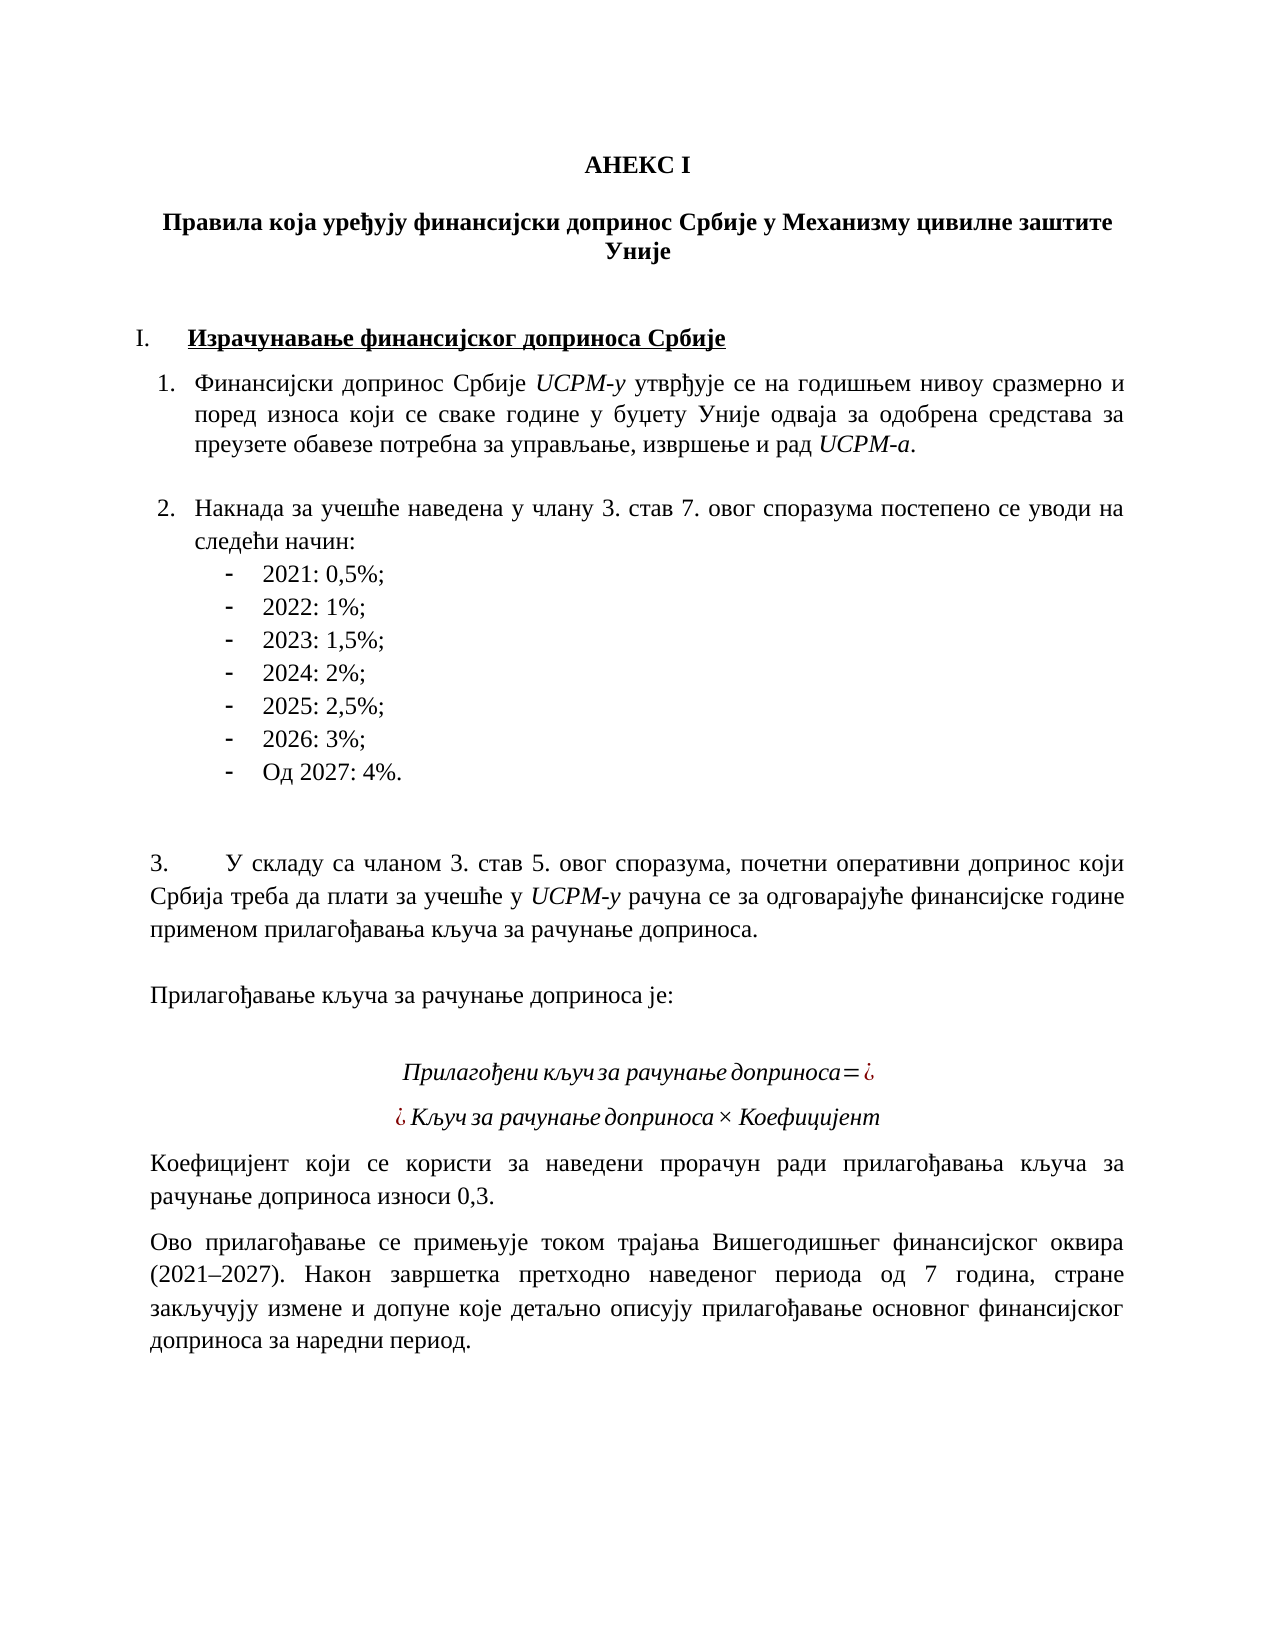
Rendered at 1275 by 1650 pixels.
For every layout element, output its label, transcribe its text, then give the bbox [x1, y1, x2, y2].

list 2025: 2,5%; [225, 691, 1125, 720]
text Прилагођавање кључа за рачунање доприноса је: [150, 980, 1125, 1009]
list Финансијски допринос Србије UCPM-у утврђује се на годишњем нивоу сразмерно и поред износа који се сваке године у буџету Уније одваја за одобрена средстава за преузете обавезе потребна за управљање, извршење и рад UCPM-а. [157, 368, 1125, 458]
list 2021: 0,5%; [225, 559, 1125, 588]
list Накнада за учешће наведена у члану 3. став 7. овог споразума постепено се уводи на следећи начин: [157, 493, 1125, 554]
list Израчунавање финансијског доприноса Србије [150, 323, 1125, 352]
list Од 2027: 4%. [225, 757, 1125, 786]
text Ово прилагођавање се примењује током трајања Вишегодишњег финансијског оквира (2021–2027). Након завршетка претходно наведеног периода од 7 година, стране закључују измене и допуне које детаљно описују прилагођавање основног финансијског доприноса за наредни период. [150, 1227, 1125, 1354]
text Коефицијент који се користи за наведени прорачун ради прилагођавања кључа за рачунање доприноса износи 0,3. [150, 1148, 1125, 1210]
text Правила која уређују финансијски допринос Србије у Механизму цивилне заштите Уније [150, 207, 1125, 265]
text АНЕКС I [150, 150, 1125, 179]
list 2026: 3%; [225, 724, 1125, 753]
list 2024: 2%; [225, 658, 1125, 687]
list 2022: 1%; [225, 592, 1125, 621]
text 3. У складу са чланом 3. став 5. овог споразума, почетни оперативни допринос који Србија треба да плати за учешће у UCPM-у рачуна се за одговарајуће финансијске године применом прилагођавања кључа за рачунање доприноса. [150, 848, 1125, 943]
list 2023: 1,5%; [225, 625, 1125, 654]
